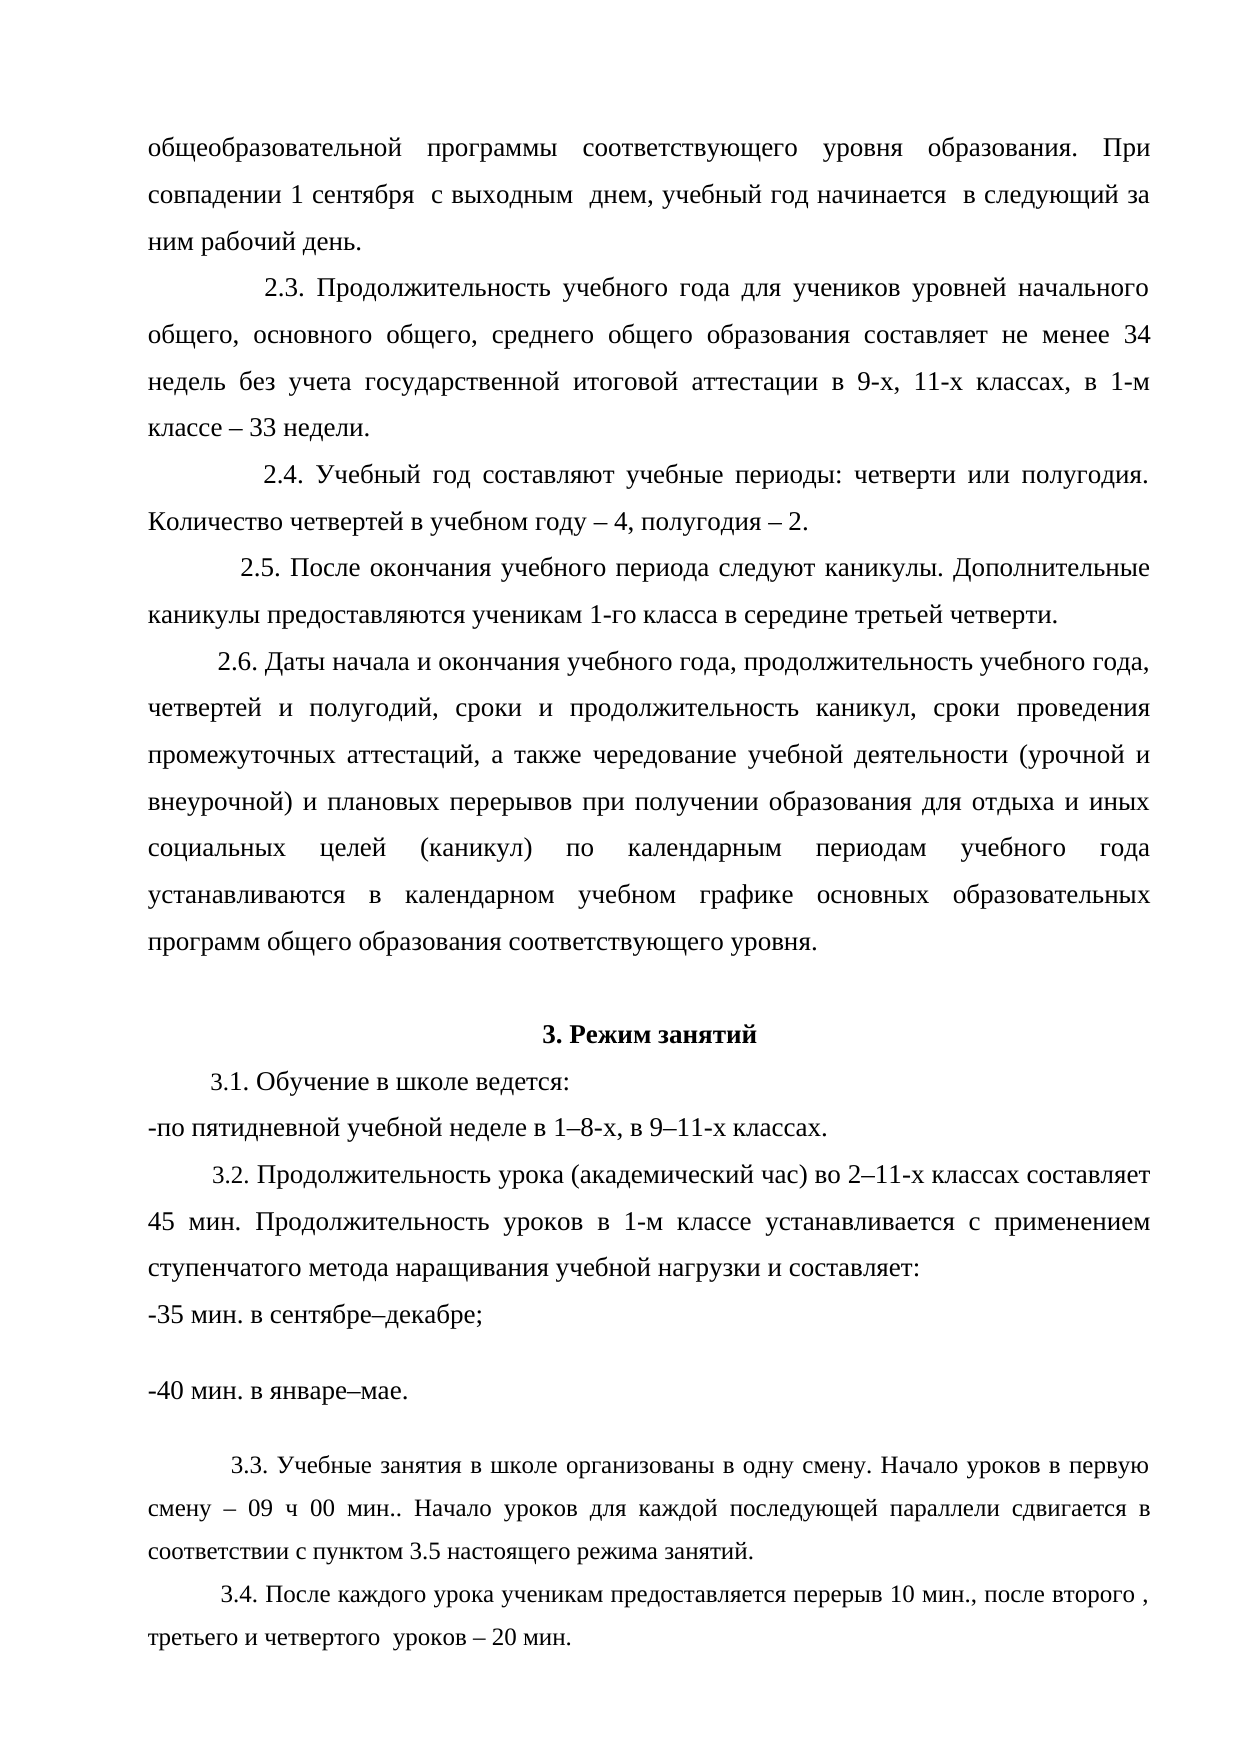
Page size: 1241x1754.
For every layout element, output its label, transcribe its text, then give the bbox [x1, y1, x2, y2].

text 2.6. Даты начала и окончания учебного года, продолжительность учебного года, четвертей и полугодий, сроки и продолжительность каникул, сроки проведения промежуточных аттестаций, а также чередование учебной деятельности (урочной и внеурочной) и плановых перерывов при получении образования для отдыха и иных социальных целей (каникул) по календарным периодам учебного года устанавливаются в календарном учебном графике основных образовательных программ общего образования соответствующего уровня. [148, 645, 1152, 956]
text -35 мин. в сентябре–декабре; [148, 1298, 1133, 1329]
text 3. Режим занятий [148, 1018, 1152, 1049]
text 2.3. Продолжительность учебного года для учеников уровней начального общего, основного общего, среднего общего образования составляет не менее 34 недель без учета государственной итоговой аттестации в 9-х, 11-х классах, в 1-м классе – 33 недели. [148, 271, 1152, 442]
text 3.2. Продолжительность урока (академический час) во 2–11-х классах составляет 45 мин. Продолжительность уроков в 1-м классе устанавливается с применением ступенчатого метода наращивания учебной нагрузки и составляет: [148, 1158, 1152, 1282]
text 3.1. Обучение в школе ведется: [148, 1065, 1152, 1096]
text 2.5. После окончания учебного периода следуют каникулы. Дополнительные каникулы предоставляются ученикам 1-го класса в середине третьей четверти. [148, 551, 1152, 629]
text -40 мин. в январе–мае. [148, 1374, 1133, 1405]
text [148, 131, 1152, 256]
text -по пятидневной учебной неделе в 1–8-х, в 9–11-х классах. [148, 1111, 1152, 1142]
text 3.3. Учебные занятия в школе организованы в одну смену. Начало уроков в первую смену – 09 ч 00 мин.. Начало уроков для каждой последующей параллели сдвигается в соответствии с пунктом 3.5 настоящего режима занятий. [148, 1450, 1152, 1565]
text 2.4. Учебный год составляют учебные периоды: четверти или полугодия. Количество четвертей в учебном году – 4, полугодия – 2. [148, 458, 1152, 536]
text 3.4. После каждого урока ученикам предоставляется перерыв 10 мин., после второго , третьего и четвертого уроков – 20 мин. [148, 1579, 1152, 1651]
